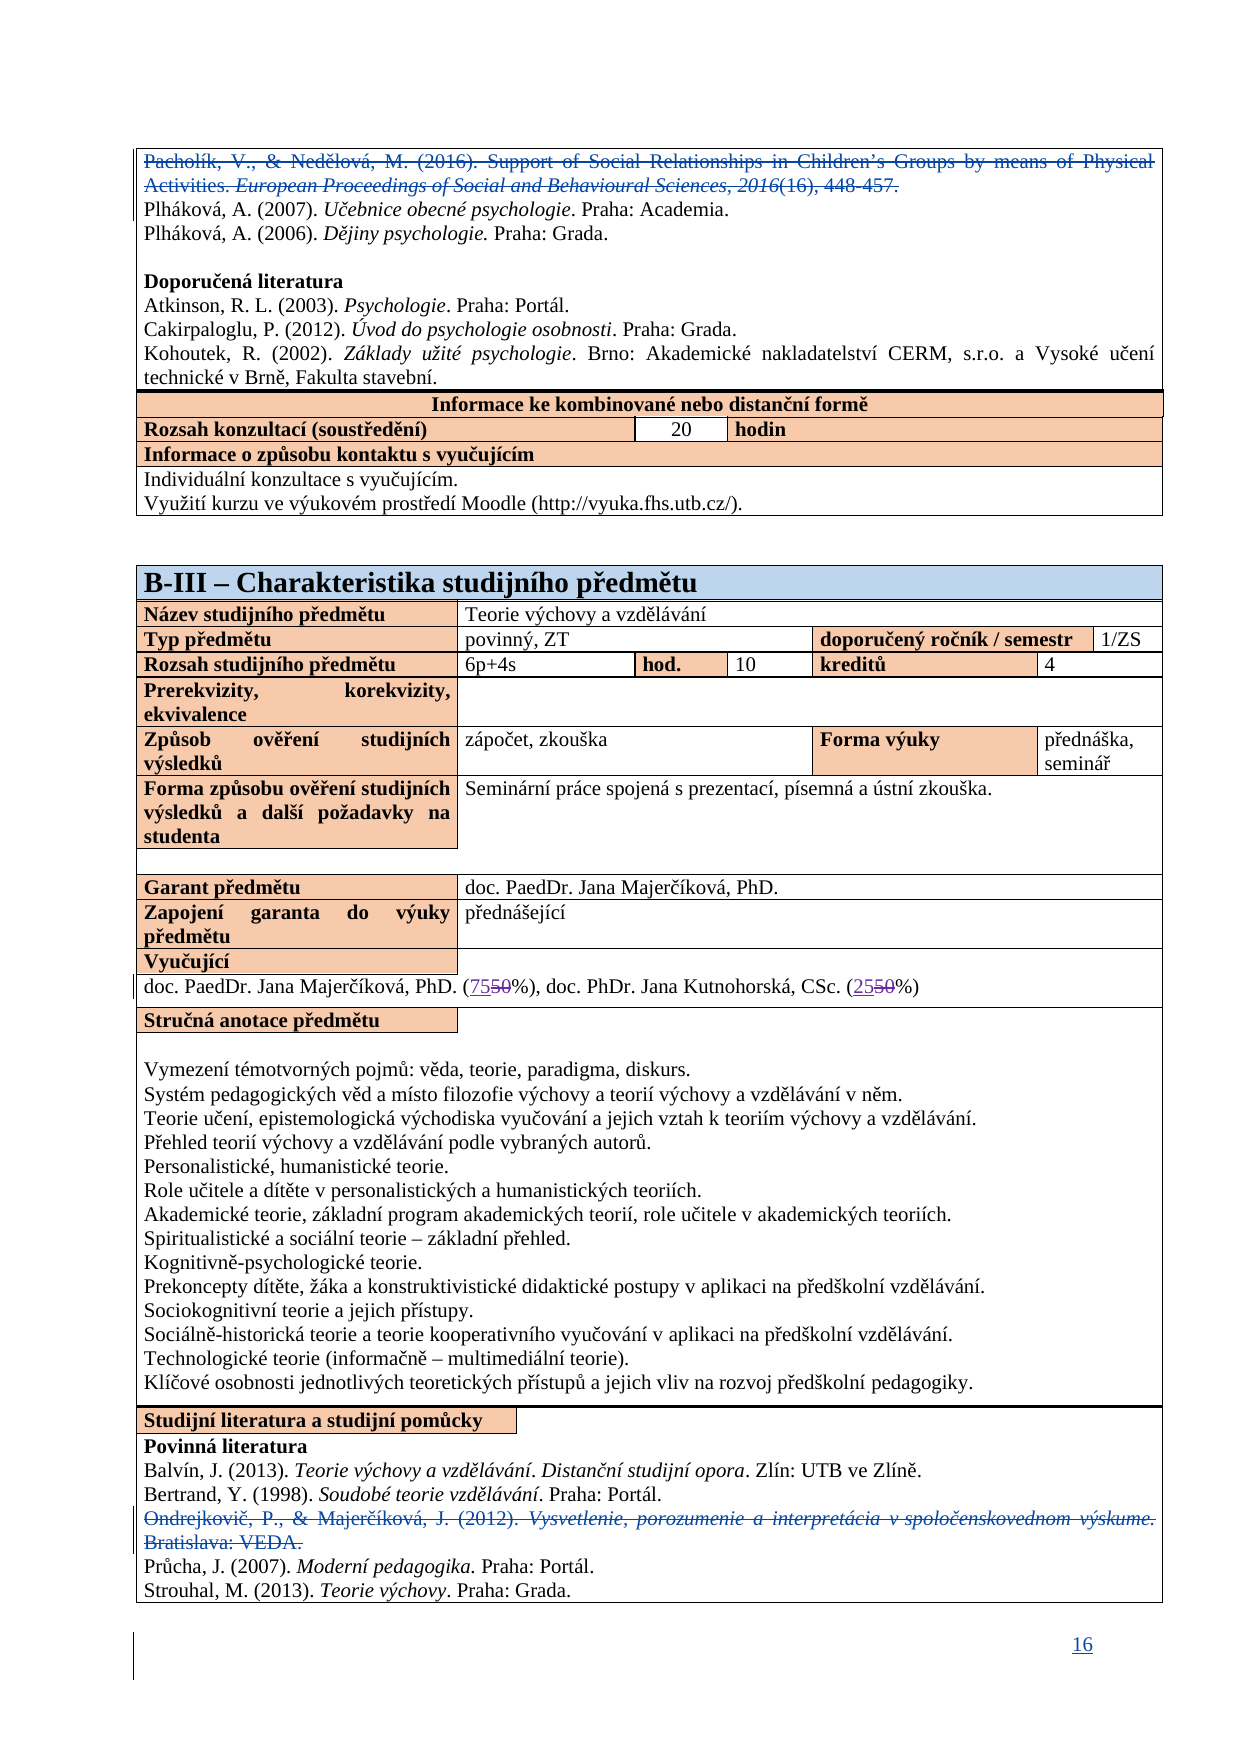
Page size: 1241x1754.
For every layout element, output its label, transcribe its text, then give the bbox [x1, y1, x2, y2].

table_cell 1/ZS [1094, 627, 1162, 651]
table_cell Prerekvizity, korekvizity, ekvivalence [137, 678, 457, 726]
table_cell Forma způsobu ověření studijních výsledků a další požadavky na studenta [137, 776, 457, 848]
table_cell Rozsah konzultací (soustředění) [137, 418, 634, 441]
table_cell povinný, ZT [458, 627, 812, 651]
table_cell Stručná anotace předmětu [137, 1008, 457, 1032]
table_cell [137, 1433, 1162, 1602]
table_cell přednáška, seminář [1038, 727, 1162, 775]
table_cell 20 [636, 418, 727, 441]
table_cell Studijní literatura a studijní pomůcky [137, 1408, 516, 1433]
table_header B-III – Charakteristika studijního předmětu [137, 566, 1162, 599]
table_cell Individuální konzultace s vyučujícím. Využití kurzu ve výukovém prostředí Moodle (http://vyuka.fhs.utb.cz/). [137, 467, 1162, 515]
table_cell [458, 678, 1162, 726]
table_cell 4 [1038, 653, 1162, 676]
table_cell Vymezení témotvorných pojmů: věda, teorie, paradigma, diskurs. Systém pedagogických věd a místo filozofie výchovy a teorií výchovy a vzdělávání v něm. Teorie učení, epistemologická východiska vyučování a jejich vztah k teoriím výchovy a vzdělávání. Přehled teorií výchovy a vzdělávání podle vybraných autorů. Personalistické, humanistické teorie. Role učitele a dítěte v personalistických a humanistických teoriích. Akademické teorie, základní program akademických teorií, role učitele v akademických teoriích. Spiritualistické a sociální teorie – základní přehled. Kognitivně-psychologické teorie. Prekoncepty dítěte, žáka a konstruktivistické didaktické postupy v aplikaci na předškolní vzdělávání. Sociokognitivní teorie a jejich přístupy. Sociálně-historická teorie a teorie kooperativního vyučování v aplikaci na předškolní vzdělávání. Technologické teorie (informačně – multimediální teorie). Klíčové osobnosti jednotlivých teoretických přístupů a jejich vliv na rozvoj předškolní pedagogiky. [137, 1032, 1162, 1405]
table_cell Rozsah studijního předmětu [137, 653, 457, 676]
table_cell [517, 1408, 1162, 1433]
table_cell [137, 149, 1162, 389]
table_cell doporučený ročník / semestr [813, 627, 1093, 651]
table_cell doc. PaedDr. Jana Majerčíková, PhD. [458, 875, 1162, 899]
table_cell Název studijního předmětu [137, 602, 457, 626]
table_cell zápočet, zkouška [458, 727, 812, 775]
table_cell Informace o způsobu kontaktu s vyučujícím [137, 442, 1162, 466]
table_cell Zapojení garanta do výuky předmětu [137, 900, 457, 948]
table_cell doc. PaedDr. Jana Majerčíková, PhD. (%), doc. PhDr. Jana Kutnohorská, CSc. (%) [137, 974, 1162, 1007]
table_cell [137, 848, 1162, 874]
table_cell Garant předmětu [137, 875, 457, 899]
table_cell Teorie výchovy a vzdělávání [458, 602, 1162, 626]
table_cell hodin [728, 418, 1162, 441]
table_cell Informace ke kombinované nebo distanční formě [137, 393, 1163, 416]
table_cell Vyučující [137, 949, 457, 973]
table_cell Forma výuky [813, 727, 1037, 775]
table_cell [458, 1008, 1162, 1032]
table_cell [458, 949, 1162, 973]
table_cell hod. [636, 653, 727, 676]
table_cell 6p+4s [458, 653, 634, 676]
table_cell Seminární práce spojená s prezentací, písemná a ústní zkouška. [458, 776, 1162, 848]
table_cell Typ předmětu [137, 627, 457, 651]
table_cell 10 [728, 653, 812, 676]
table_cell přednášející [458, 900, 1162, 948]
table_cell Způsob ověření studijních výsledků [137, 727, 457, 775]
table_cell kreditů [813, 653, 1037, 676]
